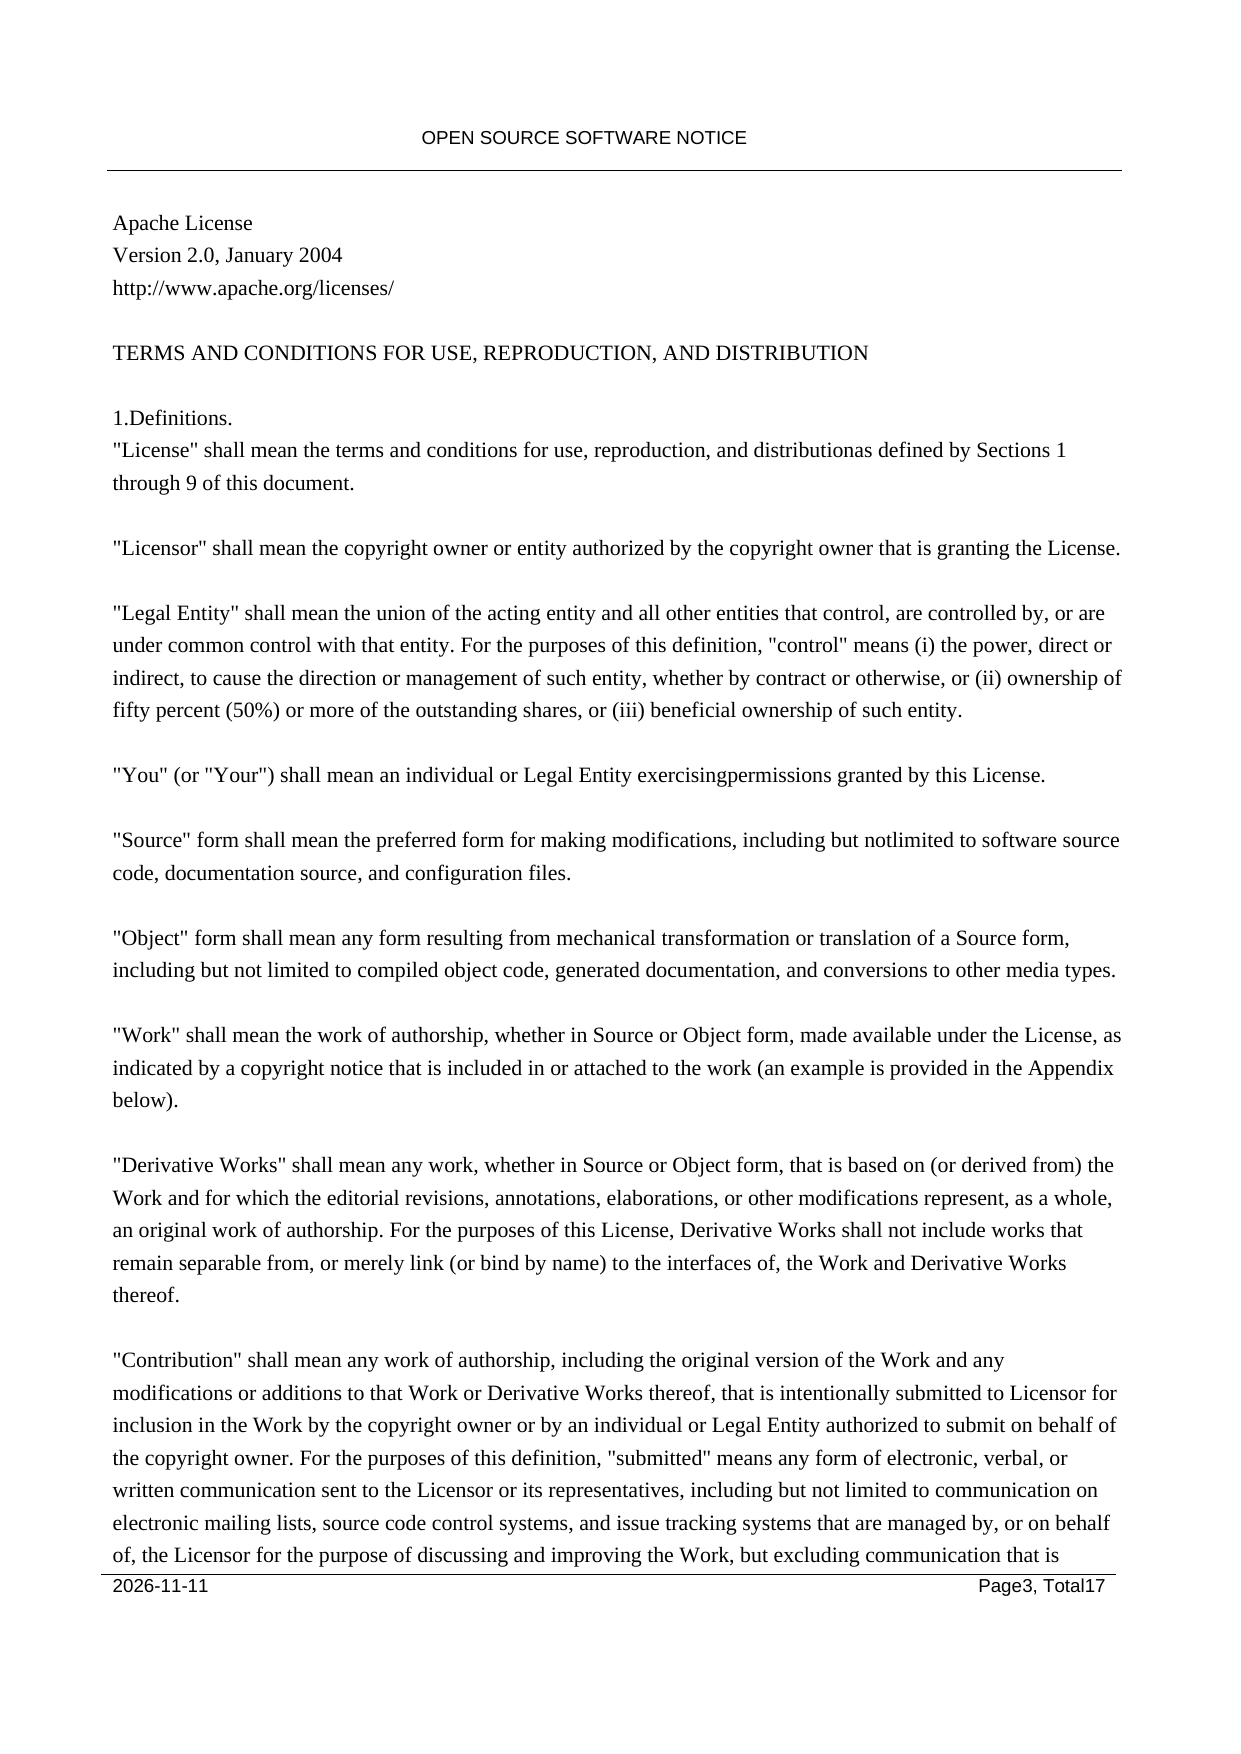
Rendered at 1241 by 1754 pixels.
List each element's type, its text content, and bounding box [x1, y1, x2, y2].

text "Source" form shall mean the preferred form for making modifications, including but notlimited to software source code, documentation source, and configuration files. [112, 824, 1128, 889]
text Apache License [112, 206, 1128, 239]
text "Licensor" shall mean the copyright owner or entity authorized by the copyright owner that is granting the License. [112, 531, 1128, 564]
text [112, 1344, 1128, 1571]
text "Derivative Works" shall mean any work, whether in Source or Object form, that is based on (or derived from) the Work and for which the editorial revisions, annotations, elaborations, or other modifications represent, as a whole, an original work of authorship. For the purposes of this License, Derivative Works shall not include works that remain separable from, or merely link (or bind by name) to the interfaces of, the Work and Derivative Works thereof. [112, 1149, 1128, 1311]
text "Object" form shall mean any form resulting from mechanical transformation or translation of a Source form, including but not limited to compiled object code, generated documentation, and conversions to other media types. [112, 921, 1128, 986]
text TERMS AND CONDITIONS FOR USE, REPRODUCTION, AND DISTRIBUTION [112, 336, 1128, 369]
text 1.Definitions. [112, 401, 1128, 434]
text "Legal Entity" shall mean the union of the acting entity and all other entities that control, are controlled by, or are under common control with that entity. For the purposes of this definition, "control" means (i) the power, direct or indirect, to cause the direction or management of such entity, whether by contract or otherwise, or (ii) ownership of fifty percent (50%) or more of the outstanding shares, or (iii) beneficial ownership of such entity. [112, 596, 1128, 726]
text "License" shall mean the terms and conditions for use, reproduction, and distributionas defined by Sections 1 through 9 of this document. [112, 434, 1128, 499]
text "You" (or "Your") shall mean an individual or Legal Entity exercisingpermissions granted by this License. [112, 759, 1128, 791]
text Version 2.0, January 2004 [112, 239, 1128, 271]
text "Work" shall mean the work of authorship, whether in Source or Object form, made available under the License, as indicated by a copyright notice that is included in or attached to the work (an example is provided in the Appendix below). [112, 1019, 1128, 1116]
text http://www.apache.org/licenses/ [112, 271, 1128, 304]
